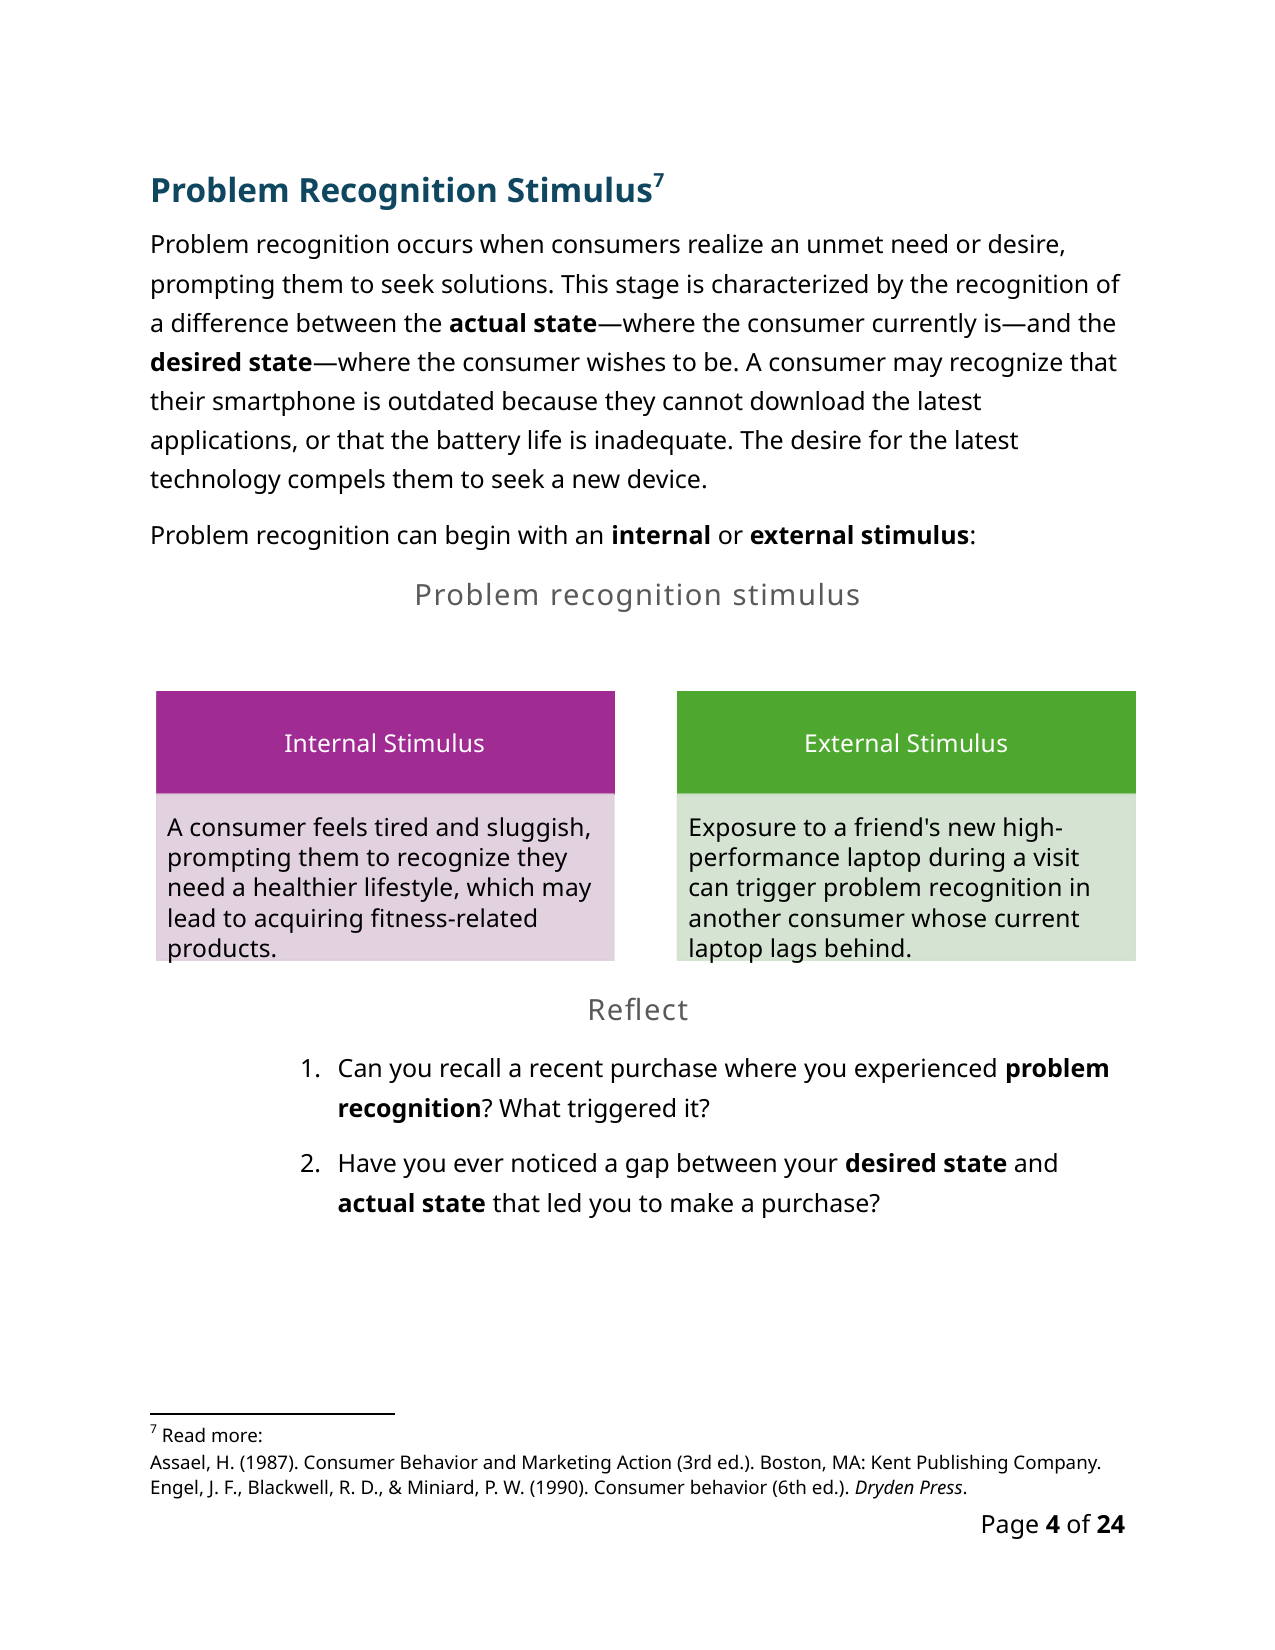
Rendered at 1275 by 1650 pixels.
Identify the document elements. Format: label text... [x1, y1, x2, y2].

subtitle Problem recognition stimulus [150, 574, 1125, 613]
subtitle Problem Recognition Stimulus [150, 167, 1125, 212]
subtitle Reflect [150, 989, 1125, 1028]
list Have you ever noticed a gap between your desired state and actual state that led you to make a purchase? [300, 1146, 1125, 1219]
list Can you recall a recent purchase where you experienced problem recognition? What triggered it? [300, 1051, 1125, 1124]
text Problem recognition can begin with an internal or external stimulus: [150, 518, 1125, 552]
text Problem recognition occurs when consumers realize an unmet need or desire, prompting them to seek solutions. This stage is characterized by the recognition of a difference between the actual state—where the consumer currently is—and the desired state—where the consumer wishes to be. A consumer may recognize that their smartphone is outdated because they cannot download the latest applications, or that the battery life is inadequate. The desire for the latest technology compels them to seek a new device. [150, 227, 1125, 496]
